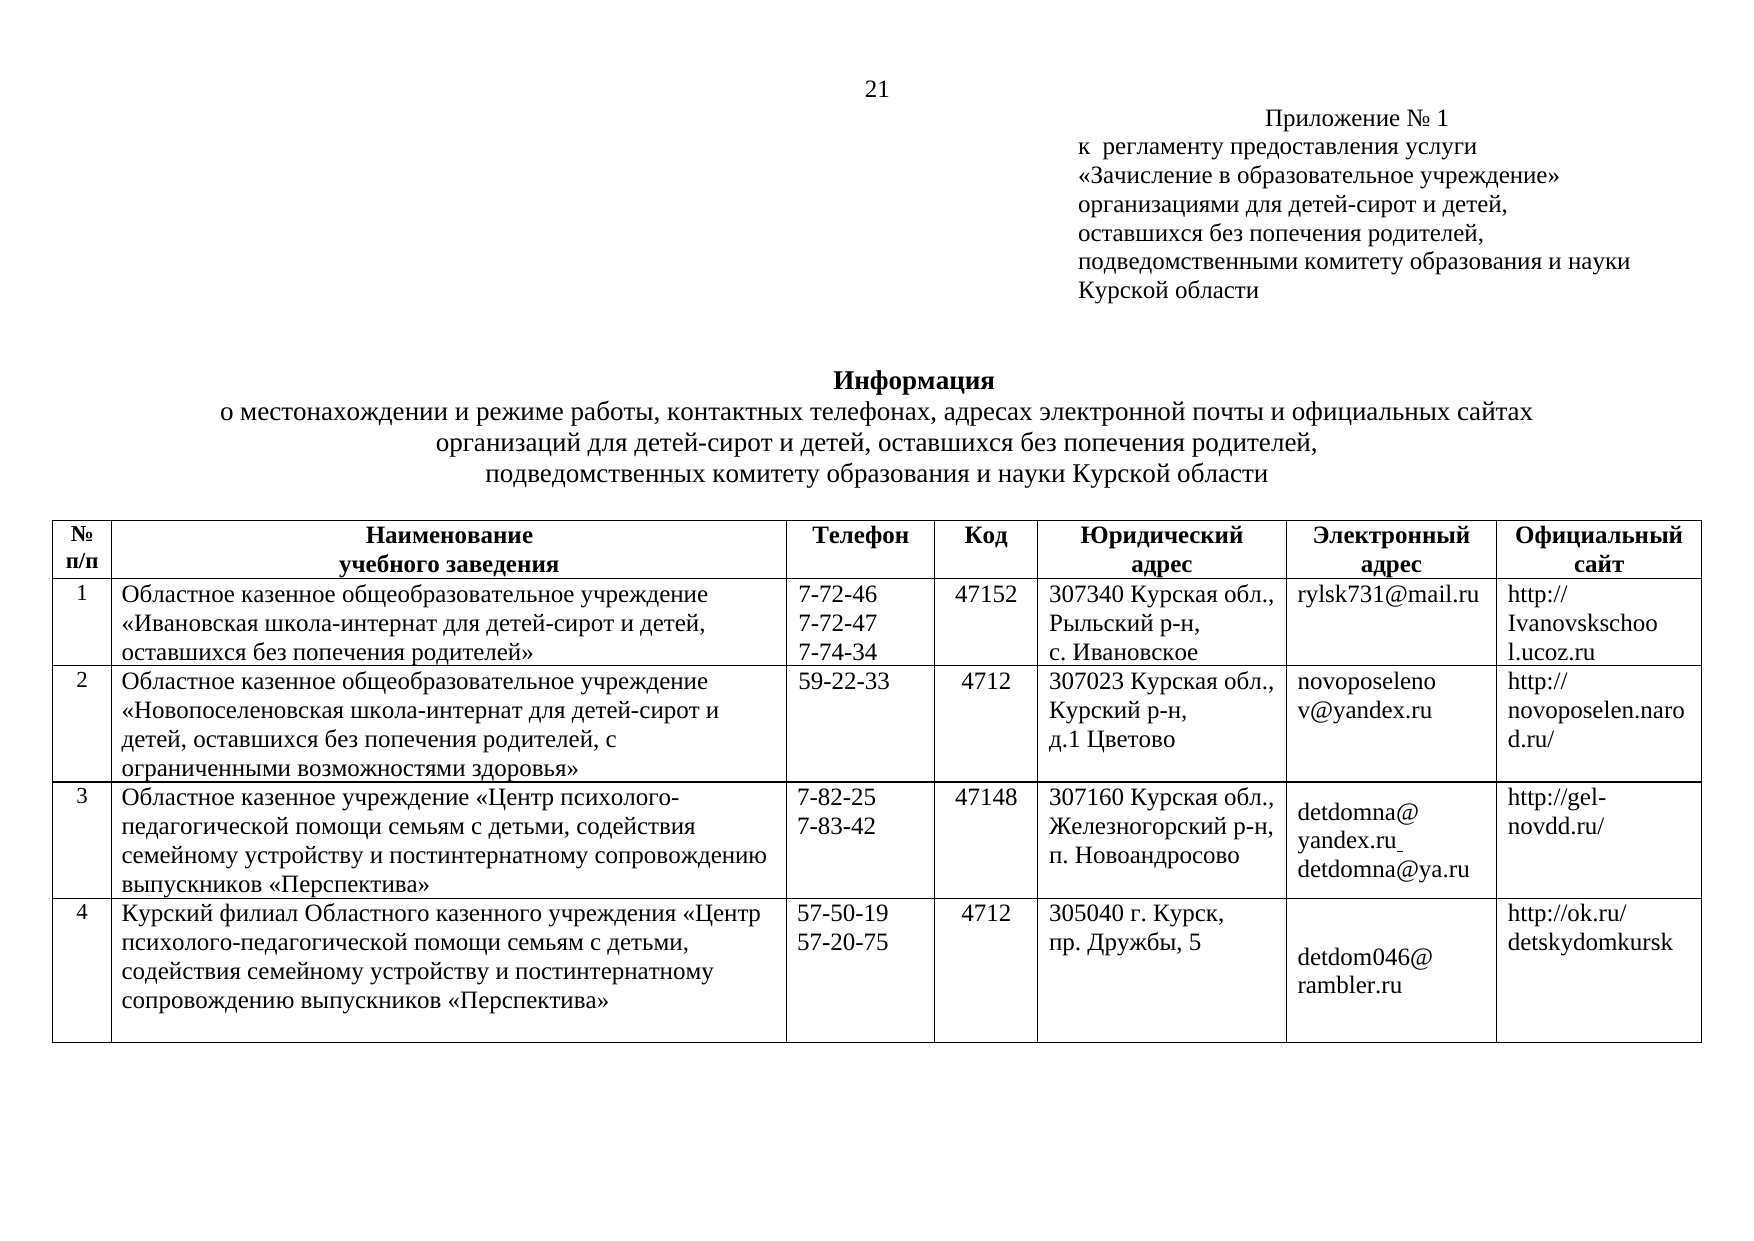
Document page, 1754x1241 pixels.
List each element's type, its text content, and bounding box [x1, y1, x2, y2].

text к регламенту предоставления услуги [1078, 131, 1636, 160]
table_header Телефон [787, 521, 934, 578]
text о местонахождении и режиме работы, контактных телефонах, адресах электронной почты и официальных сайтах [118, 395, 1636, 426]
table_cell 1 [53, 579, 111, 665]
table_cell 307160 Курская обл., Железногорский р-н, п. Новоандросово [1038, 783, 1286, 897]
table_cell detdomna@ yandex.ru detdomna@ya.ru [1287, 783, 1496, 897]
table_cell http://Ivanovskschool.ucoz.ru [1497, 579, 1701, 665]
table_cell 59-22-33 [787, 666, 934, 781]
table_cell novoposelenov@yandex.ru [1287, 666, 1496, 781]
table_cell 4712 [935, 666, 1037, 781]
table_cell 305040 г. Курск, пр. Дружбы, 5 [1038, 899, 1286, 1042]
table_cell http://ok.ru/detskydomkursk [1497, 899, 1701, 1042]
text Приложение № 1 [1078, 103, 1636, 131]
table_cell 4712 [935, 899, 1037, 1042]
table_header Электронный адрес [1287, 521, 1496, 578]
table_header Официальный сайт [1497, 521, 1701, 578]
table_cell http://gel-novdd.ru/ [1497, 783, 1701, 897]
table_cell rylsk731@mail.ru [1287, 579, 1496, 665]
text Информация [118, 364, 1636, 395]
text Курской области [1078, 275, 1636, 304]
table_cell 3 [53, 783, 111, 897]
table_cell 307023 Курская обл., Курский р-н, д.1 Цветово [1038, 666, 1286, 781]
table_cell 307340 Курская обл., Рыльский р-н, с. Ивановское [1038, 579, 1286, 665]
text организациями для детей-сирот и детей, оставшихся без попечения родителей, подведомственными комитету образования и науки [1078, 189, 1636, 275]
table_cell detdom046@ rambler.ru [1287, 899, 1496, 1042]
table_cell 57-50-19 57-20-75 [787, 899, 934, 1042]
table_cell 47152 [935, 579, 1037, 665]
table_cell 4 [53, 899, 111, 1042]
table_cell 2 [53, 666, 111, 781]
table_cell Областное казенное учреждение «Центр психолого-педагогической помощи семьям с детьми, содействия семейному устройству и постинтернатному сопровождению выпускников «Перспектива» [112, 783, 786, 897]
text организаций для детей-сирот и детей, оставшихся без попечения родителей, [118, 426, 1636, 457]
text «Зачисление в образовательное учреждение» [1078, 160, 1636, 189]
table_cell http://novoposelen.narod.ru/ [1497, 666, 1701, 781]
table_header Наименование учебного заведения [112, 521, 786, 578]
table_cell 7-72-46 7-72-47 7-74-34 [787, 579, 934, 665]
text подведомственных комитету образования и науки Курской области [118, 457, 1636, 488]
table_header Юридический адрес [1038, 521, 1286, 578]
table_header № п/п [53, 521, 111, 578]
table_header Код [935, 521, 1037, 578]
table_cell Областное казенное общеобразовательное учреждение «Ивановская школа-интернат для детей-сирот и детей, оставшихся без попечения родителей» [112, 579, 786, 665]
table_cell Курский филиал Областного казенного учреждения «Центр психолого-педагогической помощи семьям с детьми, содействия семейному устройству и постинтернатному сопровождению выпускников «Перспектива» [112, 899, 786, 1042]
table_cell 7-82-25 7-83-42 [787, 783, 934, 897]
table_cell 47148 [935, 783, 1037, 897]
table_cell Областное казенное общеобразовательное учреждение «Новопоселеновская школа-интернат для детей-сирот и детей, оставшихся без попечения родителей, с ограниченными возможностями здоровья» [112, 666, 786, 781]
